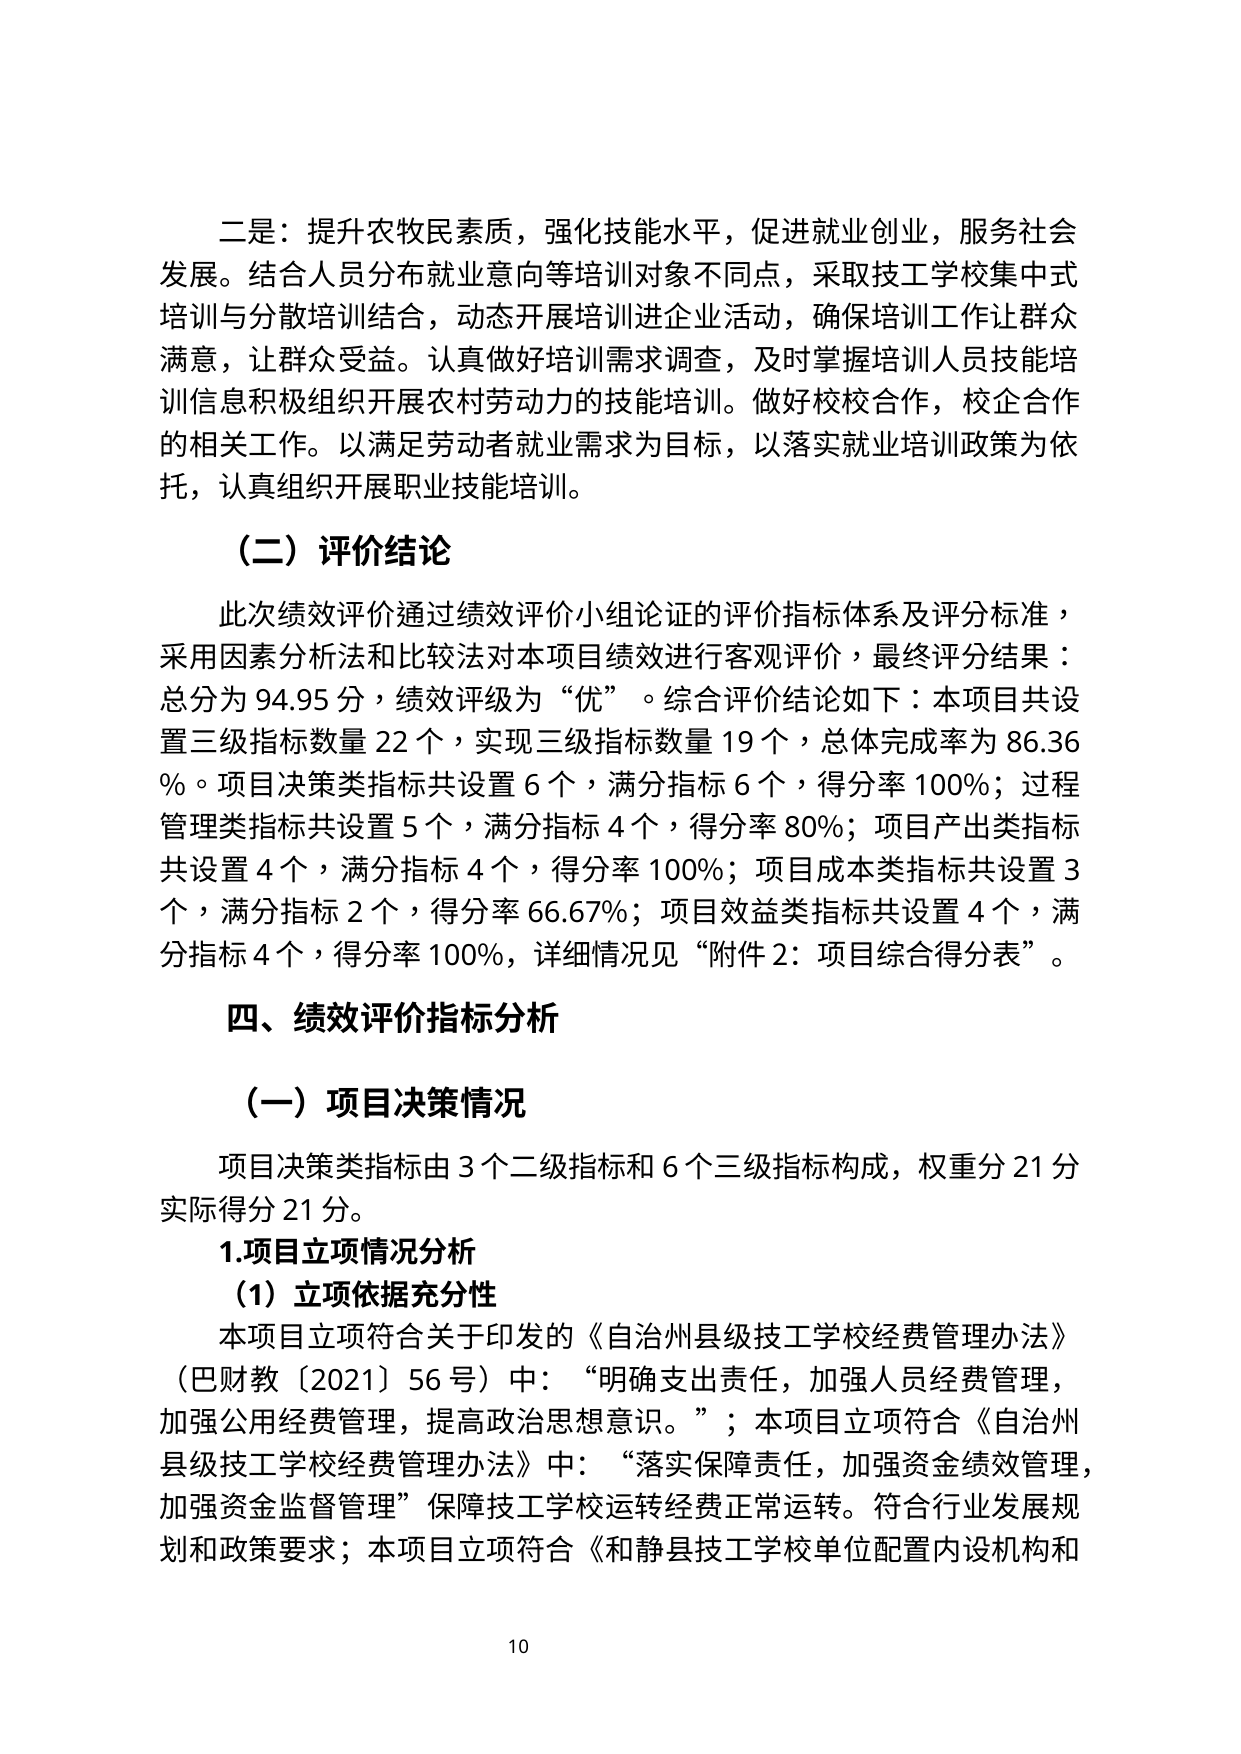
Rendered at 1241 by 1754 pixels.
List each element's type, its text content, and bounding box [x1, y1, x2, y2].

text 二是：提升农牧民素质，强化技能水平，促进就业创业，服务社会发展。结合人员分布就业意向等培训对象不同点，采取技工学校集中式培训与分散培训结合，动态开展培训进企业活动，确保培训工作让群众满意，让群众受益。认真做好培训需求调查，及时掌握培训人员技能培训信息积极组织开展农村劳动力的技能培训。做好校校合作，校企合作的相关工作。以满足劳动者就业需求为目标，以落实就业培训政策为依托，认真组织开展职业技能培训。 [159, 209, 1081, 506]
subtitle 1.项目立项情况分析 [159, 1229, 1081, 1271]
subtitle 绩效评价指标分析 [159, 974, 1081, 1059]
text 项目决策类指标由3个二级指标和6个三级指标构成，权重分21分，实际得分21分。 [159, 1144, 1081, 1229]
subtitle （一）项目决策情况 [159, 1059, 1081, 1144]
subtitle （二）评价结论 [218, 506, 1081, 591]
text （1）立项依据充分性 [159, 1271, 1081, 1314]
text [159, 1314, 1081, 1569]
text 此次绩效评价通过绩效评价小组论证的评价指标体系及评分标准，采用因素分析法和比较法对本项目绩效进行客观评价，最终评分结果：总分为94.95分，绩效评级为“优”。综合评价结论如下：本项目共设置三级指标数量22个，实现三级指标数量19个，总体完成率为86.36%。项目决策类指标共设置6个，满分指标6个，得分率100%；过程管理类指标共设置5个，满分指标4个，得分率80%；项目产出类指标共设置4个，满分指标4个，得分率100%；项目成本类指标共设置3个，满分指标2个，得分率66.67%；项目效益类指标共设置4个，满分指标4个，得分率100%，详细情况见“附件2：项目综合得分表”。 [159, 591, 1081, 974]
